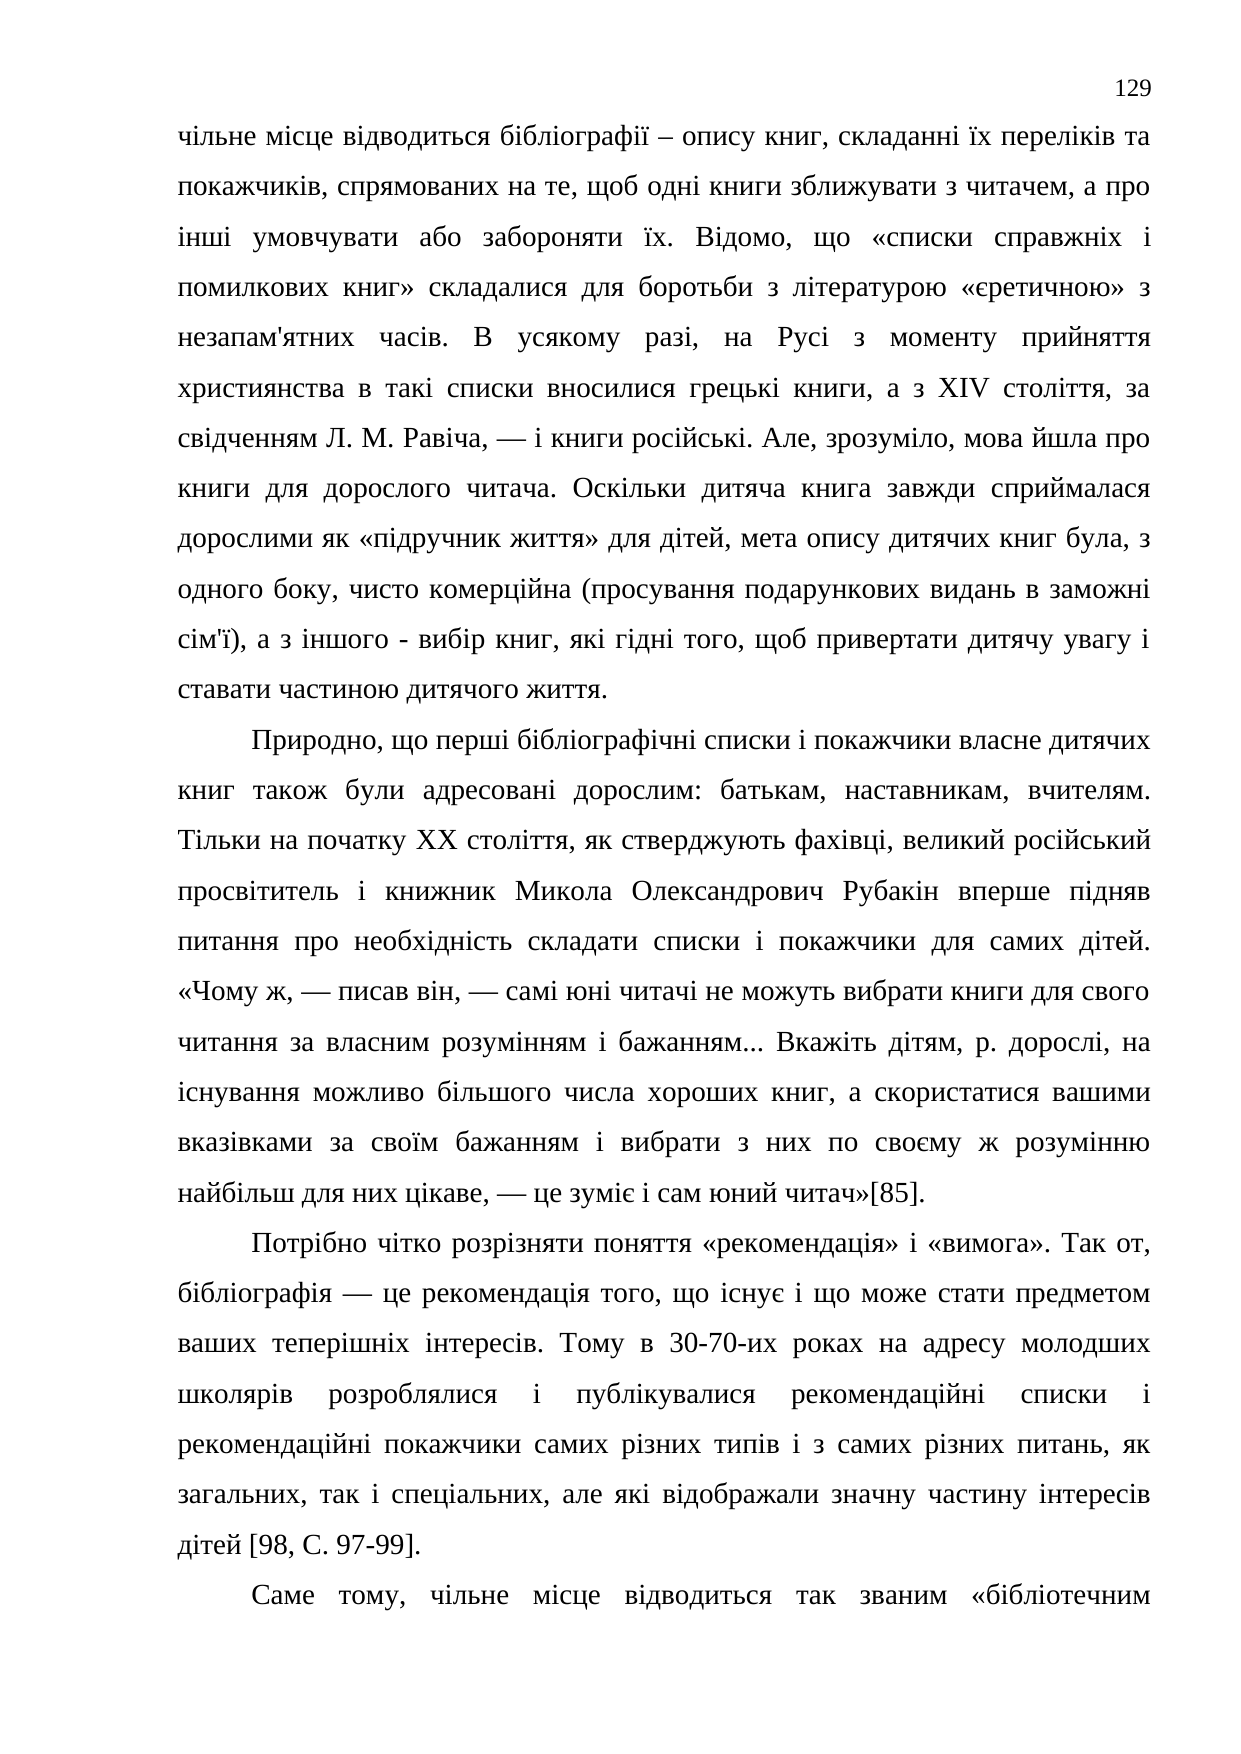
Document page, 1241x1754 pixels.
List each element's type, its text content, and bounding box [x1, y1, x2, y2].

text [177, 118, 1152, 705]
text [177, 1577, 1152, 1611]
text Потрібно чітко розрізняти поняття «рекомендація» і «вимога». Так от, бібліографія — це рекомендація того, що існує і що може стати предметом ваших теперішніх інтересів. Тому в 30-70-их роках на адресу молодших школярів розроблялися і публікувалися рекомендаційні списки і рекомендаційні покажчики самих різних типів і з самих різних питань, як загальних, так і спеціальних, але які відображали значну частину інтересів дітей [98, С. 97-99]. [177, 1225, 1152, 1560]
text Природно, що перші бібліографічні списки і покажчики власне дитячих книг також були адресовані дорослим: батькам, наставникам, вчителям. Тільки на початку XX століття, як стверджують фахівці, великий російський просвітитель і книжник Микола Олександрович Рубакін вперше підняв питання про необхідність складати списки і покажчики для самих дітей. «Чому ж, — писав він, — самі юні читачі не можуть вибрати книги для свого читання за власним розумінням і бажанням... Вкажіть дітям, р. дорослі, на існування можливо більшого числа хороших книг, а скористатися вашими вказівками за своїм бажанням і вибрати з них по своєму ж розумінню найбільш для них цікаве, — це зуміє і сам юний читач»[85]. [177, 722, 1152, 1208]
